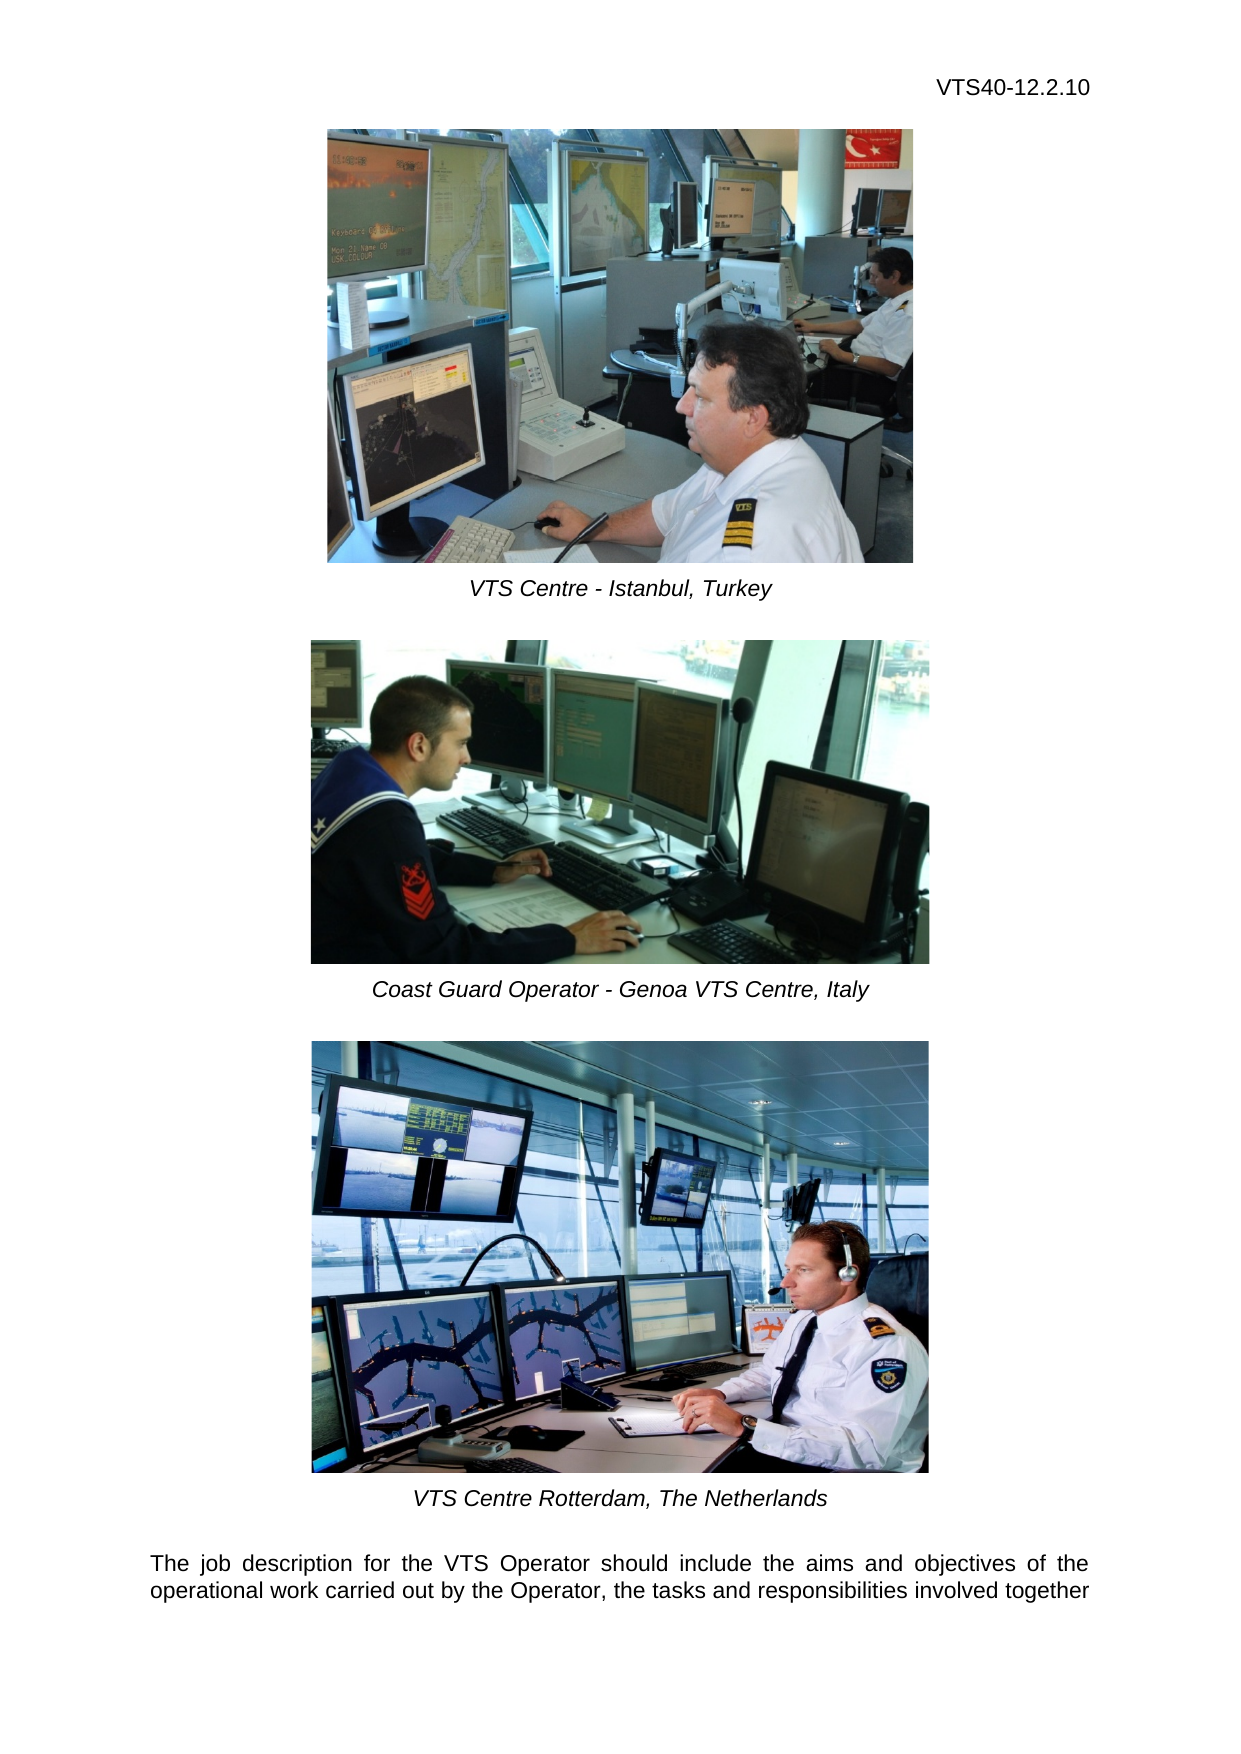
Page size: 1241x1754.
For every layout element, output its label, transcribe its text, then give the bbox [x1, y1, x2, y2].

picture [327, 129, 914, 563]
picture [310, 640, 930, 964]
text VTS Centre - Istanbul, Turkey [150, 575, 1090, 601]
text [150, 1550, 1090, 1603]
text Coast Guard Operator - Genoa VTS Centre, Italy [150, 976, 1090, 1003]
picture [311, 1041, 929, 1473]
text VTS Centre Rotterdam, The Netherlands [150, 1485, 1090, 1512]
